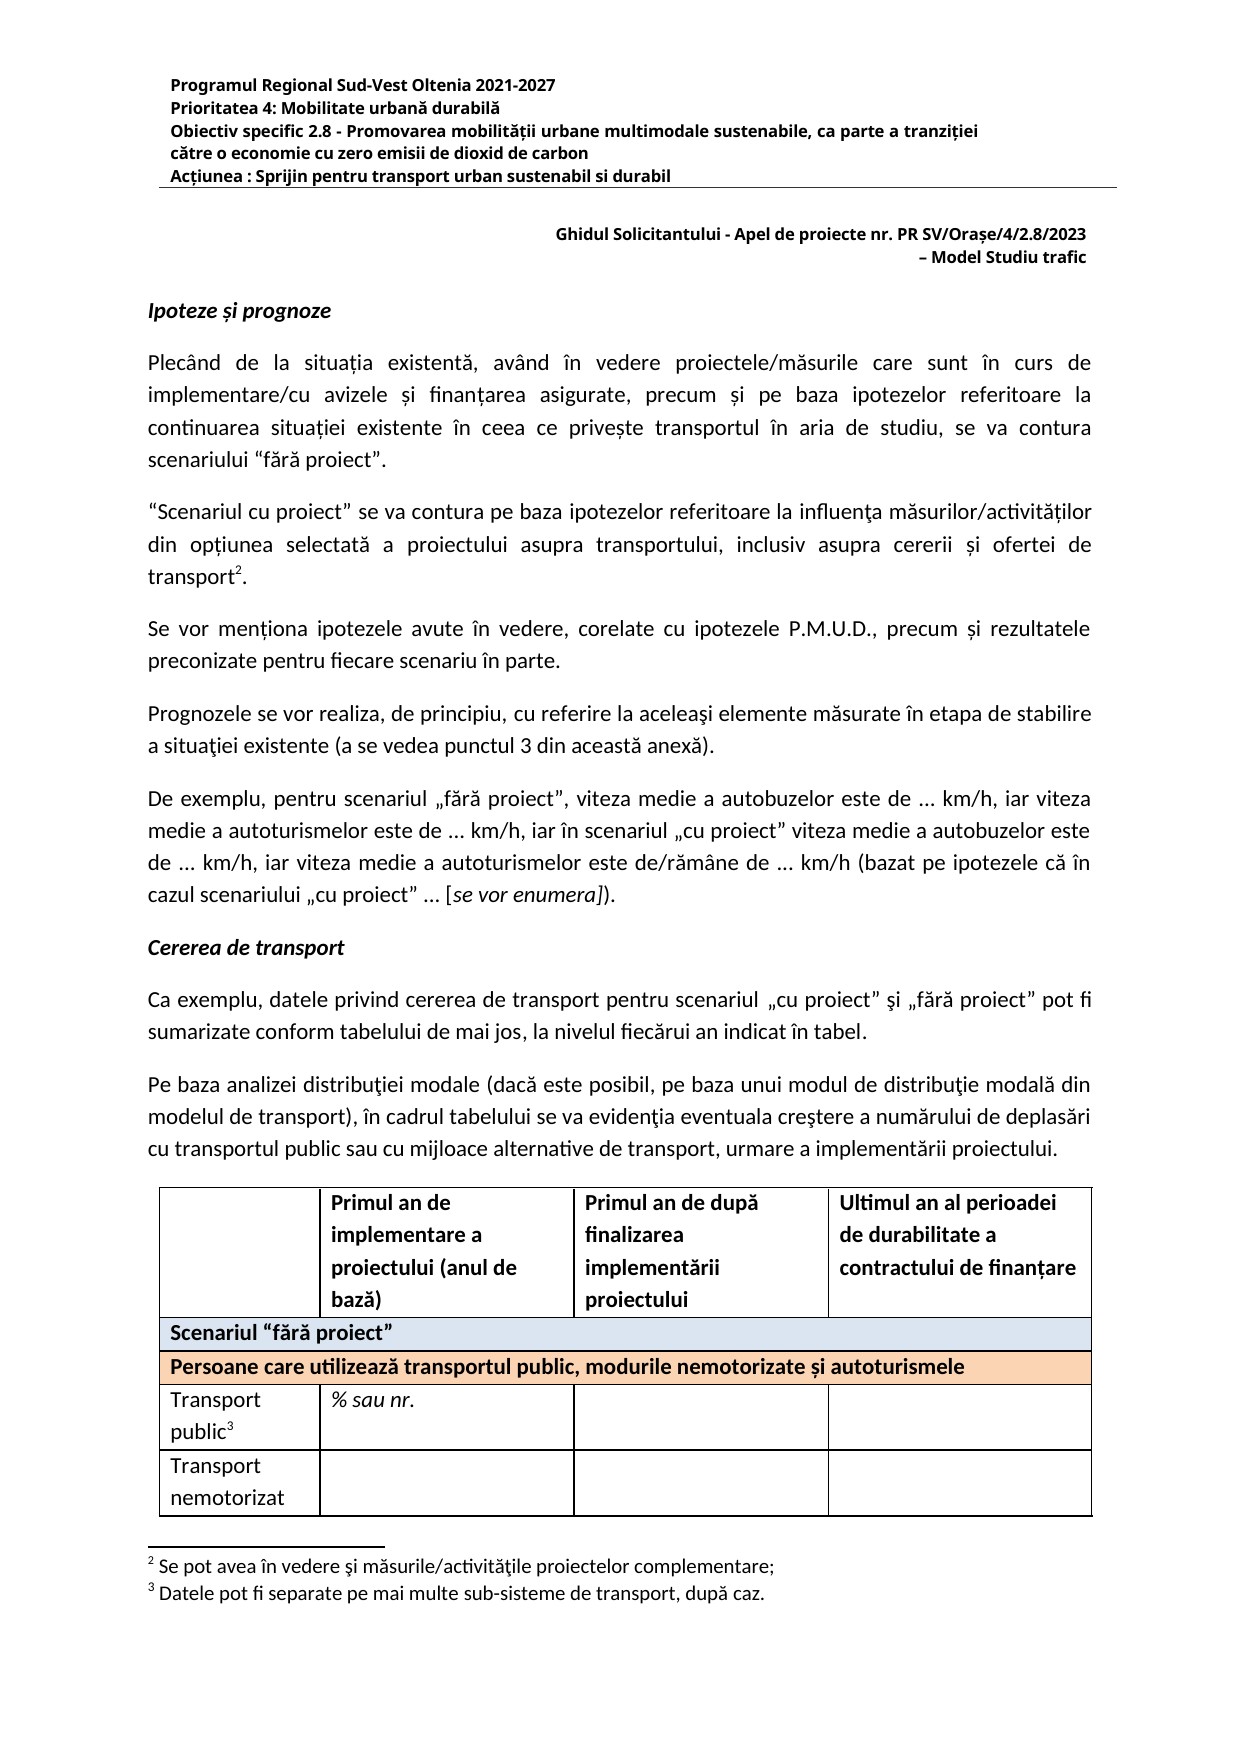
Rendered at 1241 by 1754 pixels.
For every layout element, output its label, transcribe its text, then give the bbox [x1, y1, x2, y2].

table_header Primul an de implementare a proiectului (anul de bază) [321, 1188, 574, 1317]
table_cell Scenariul “fără proiect” [160, 1318, 1091, 1350]
text Pe baza analizei distribuţiei modale (dacă este posibil, pe baza unui modul de distribuţie modală din modelul de transport), în cadrul tabelului se va evidenţia eventuala creştere a numărului de deplasări cu transportul public sau cu mijloace alternative de transport, urmare a implementării proiectului. [148, 1070, 1093, 1162]
table_cell [829, 1451, 1091, 1515]
table_cell Transport nemotorizat [160, 1451, 319, 1515]
table_header Ultimul an al perioadei de durabilitate a contractului de finanțare [829, 1188, 1091, 1317]
table_cell [321, 1451, 573, 1515]
table_cell % sau nr. [321, 1385, 573, 1449]
text “Scenariul cu proiect” se va contura pe baza ipotezelor referitoare la influenţa măsurilor/activităților din opțiunea selectată a proiectului asupra transportului, inclusiv asupra cererii și ofertei de transport. [148, 497, 1093, 590]
text De exemplu, pentru scenariul „fără proiect”, viteza medie a autobuzelor este de ... km/h, iar viteza medie a autoturismelor este de ... km/h, iar în scenariul „cu proiect” viteza medie a autobuzelor este de ... km/h, iar viteza medie a autoturismelor este de/rămâne de ... km/h (bazat pe ipotezele că în cazul scenariului „cu proiect” ... [se vor enumera]). [148, 784, 1093, 908]
text Plecând de la situația existentă, având în vedere proiectele/măsurile care sunt în curs de implementare/cu avizele şi finanţarea asigurate, precum şi pe baza ipotezelor referitoare la continuarea situaţiei existente în ceea ce priveşte transportul în aria de studiu, se va contura scenariului “fără proiect”. [148, 348, 1093, 473]
text Se vor menţiona ipotezele avute în vedere, corelate cu ipotezele P.M.U.D., precum şi rezultatele preconizate pentru fiecare scenariu în parte. [148, 614, 1093, 674]
table_cell [575, 1451, 828, 1515]
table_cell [160, 1352, 1091, 1384]
text Ipoteze și prognoze [148, 296, 1093, 324]
table_cell [575, 1385, 828, 1449]
text Prognozele se vor realiza, de principiu, cu referire la aceleaşi elemente măsurate în etapa de stabilire a situaţiei existente (a se vedea punctul 3 din această anexă). [148, 699, 1093, 759]
table_cell [829, 1385, 1091, 1449]
table_header Primul an de după finalizarea implementării proiectului [575, 1188, 828, 1317]
text Cererea de transport [148, 933, 1093, 961]
text Ca exemplu, datele privind cererea de transport pentru scenariul „cu proiect” şi „fără proiect” pot fi sumarizate conform tabelului de mai jos, la nivelul fiecărui an indicat în tabel. [148, 985, 1093, 1046]
table_cell Transport public [160, 1385, 319, 1449]
table_header [160, 1188, 320, 1317]
